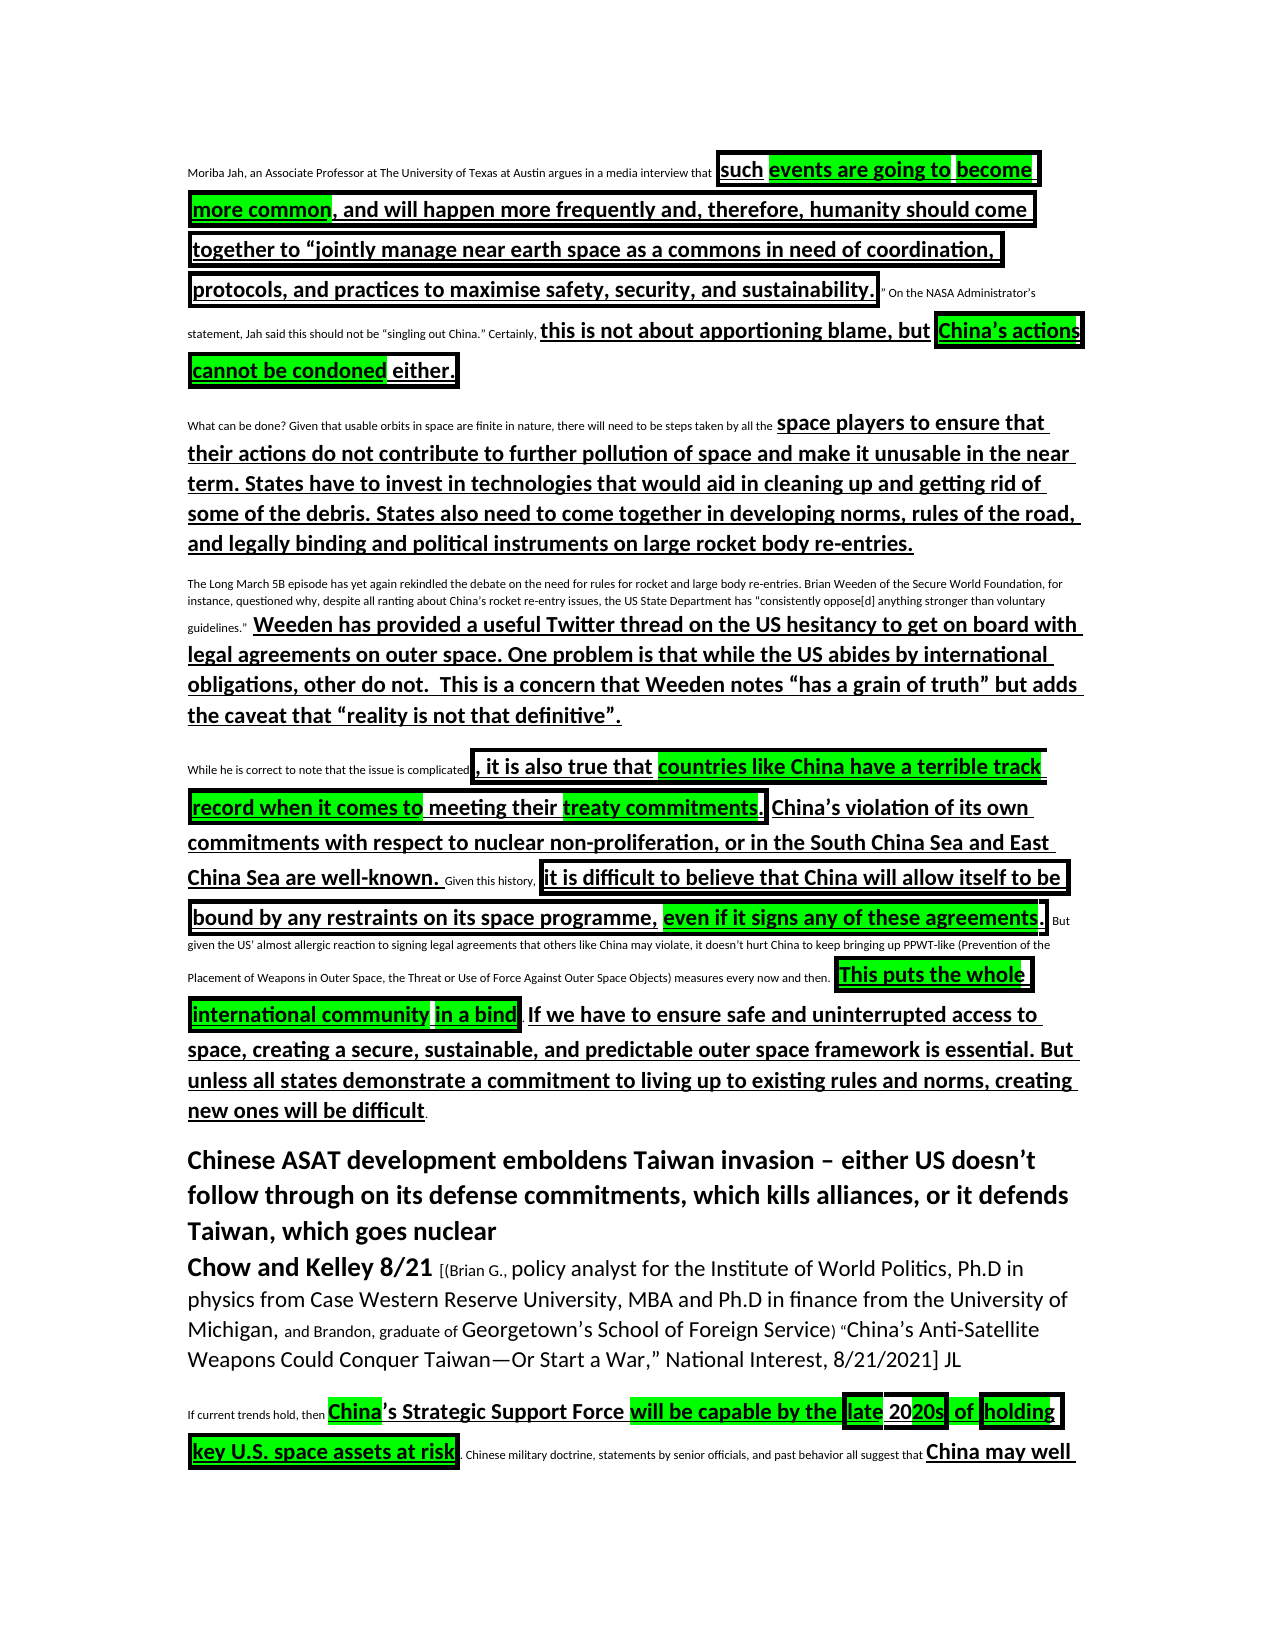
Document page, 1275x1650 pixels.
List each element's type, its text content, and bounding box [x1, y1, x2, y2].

text The Long March 5B episode has yet again rekindled the debate on the need for rules for rocket and large body re-entries. Brian Weeden of the Secure World Foundation, for instance, questioned why, despite all ranting about China’s rocket re-entry issues, the US State Department has “consistently oppose[d] anything stronger than voluntary guidelines.” Weeden has provided a useful Twitter thread on the US hesitancy to get on board with legal agreements on outer space. One problem is that while the US abides by international obligations, other do not. This is a concern that Weeden notes “has a grain of truth” but adds the caveat that “reality is not that definitive”. [187, 576, 1087, 729]
text While he is correct to note that the issue is complicated, it is also true that countries like China have a terrible track record when it comes to meeting their treaty commitments. China’s violation of its own commitments with respect to nuclear non-proliferation, or in the South China Sea and East China Sea are well-known. Given this history, it is difficult to believe that China will allow itself to be bound by any restraints on its space programme, even if it signs any of these agreements. But given the US’ almost allergic reaction to signing legal agreements that others like China may violate, it doesn’t hurt China to keep bringing up PPWT-like (Prevention of the Placement of Weapons in Outer Space, the Threat or Use of Force Against Outer Space Objects) measures every now and then. This puts the whole international community in a bind. If we have to ensure safe and uninterrupted access to space, creating a secure, sustainable, and predictable outer space framework is essential. But unless all states demonstrate a commitment to living up to existing rules and norms, creating new ones will be difficult. [187, 748, 1087, 1124]
text Moriba Jah, an Associate Professor at The University of Texas at Austin argues in a media interview that such events are going to become more common, and will happen more frequently and, therefore, humanity should come together to “jointly manage near earth space as a commons in need of coordination, protocols, and practices to maximise safety, security, and sustainability.” On the NASA Administrator’s statement, Jah said this should not be “singling out China.” Certainly, this is not about apportioning blame, but China’s actions cannot be condoned either. [187, 150, 1087, 389]
subtitle Chinese ASAT development emboldens Taiwan invasion – either US doesn’t follow through on its defense commitments, which kills alliances, or it defends Taiwan, which goes nuclear [187, 1143, 1087, 1247]
text What can be done? Given that usable orbits in space are finite in nature, there will need to be steps taken by all the space players to ensure that their actions do not contribute to further pollution of space and make it unusable in the near term. States have to invest in technologies that would aid in cleaning up and getting rid of some of the debris. States also need to come together in developing norms, rules of the road, and legally binding and political instruments on large rocket body re-entries. [187, 408, 1087, 557]
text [187, 1392, 1087, 1470]
text Chow and Kelley 8/21 [(Brian G., policy analyst for the Institute of World Politics, Ph.D in physics from Case Western Reserve University, MBA and Ph.D in finance from the University of Michigan, and Brandon, graduate of Georgetown’s School of Foreign Service) “China’s Anti-Satellite Weapons Could Conquer Taiwan—Or Start a War,” National Interest, 8/21/2021] JL [187, 1250, 1087, 1373]
